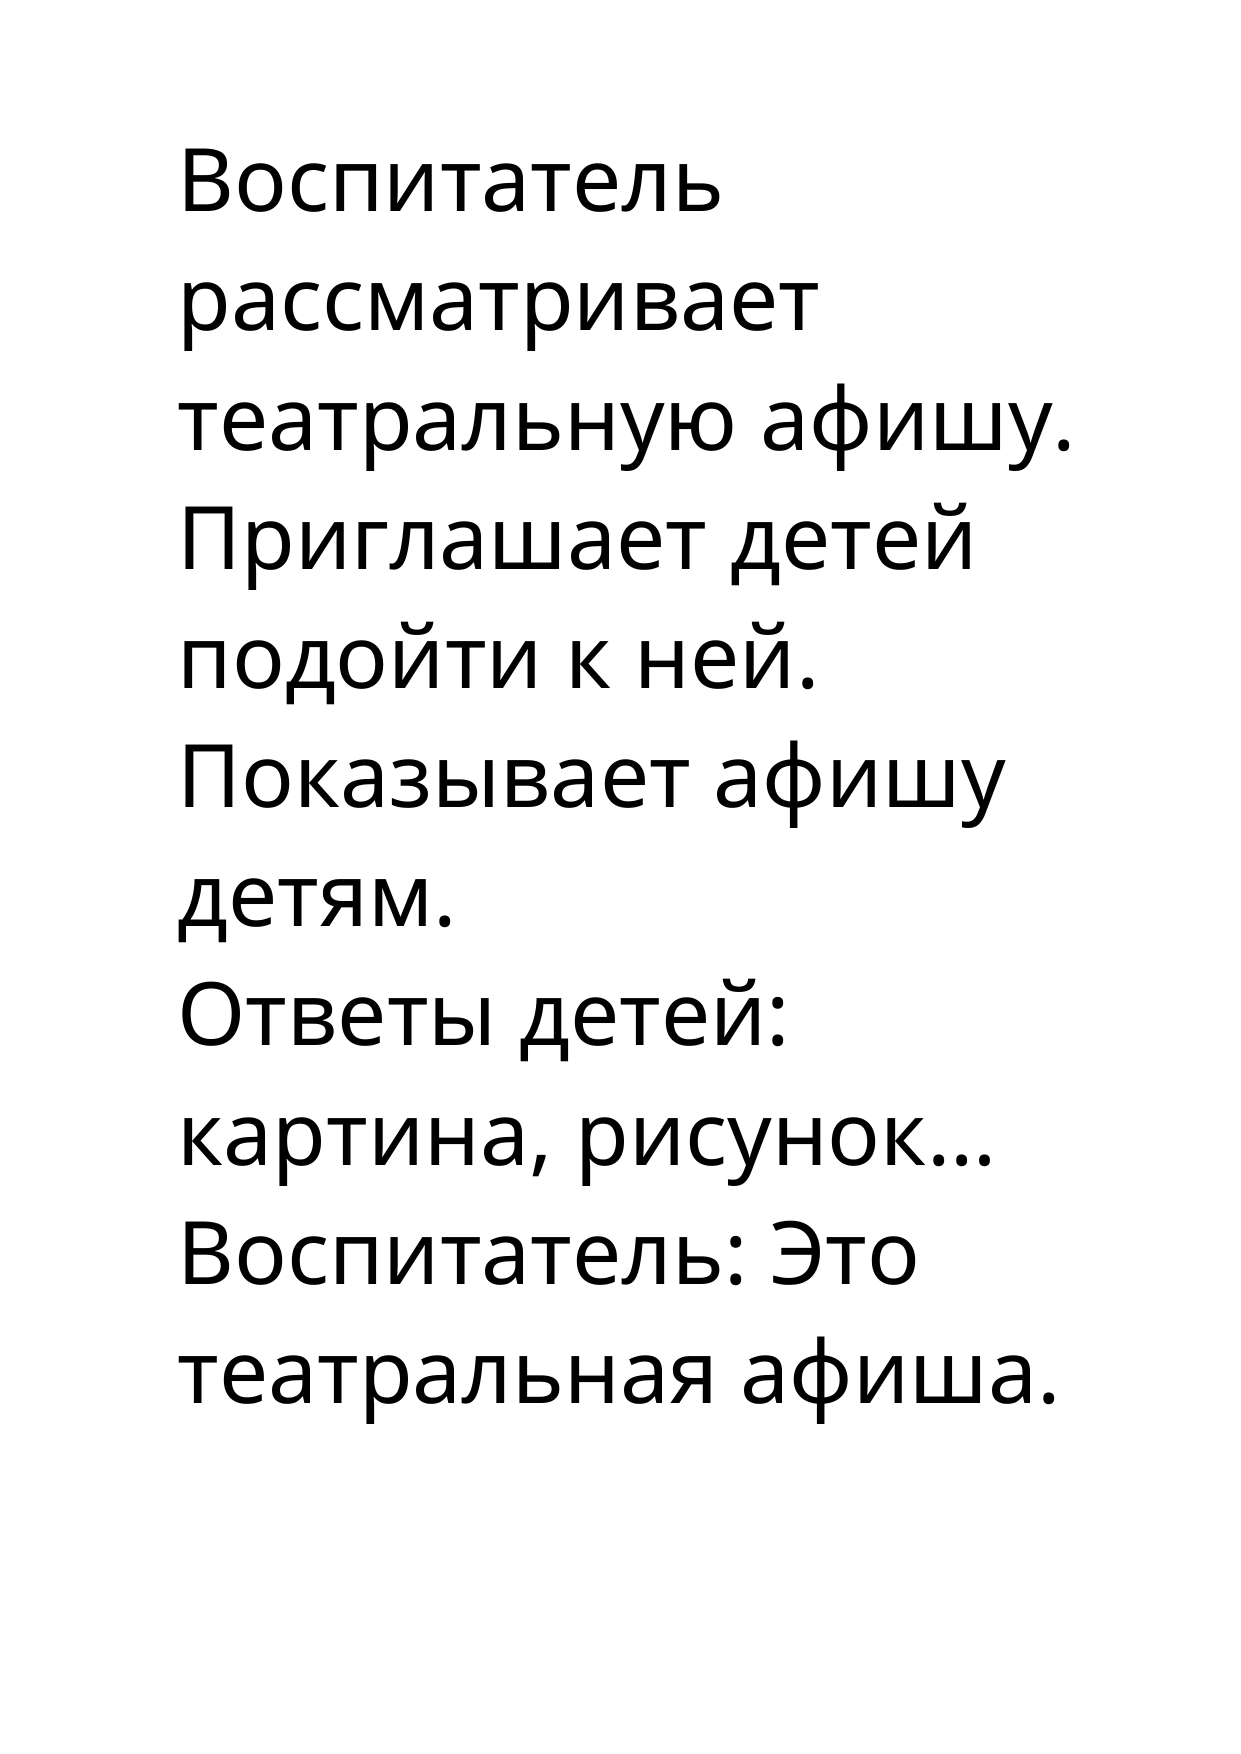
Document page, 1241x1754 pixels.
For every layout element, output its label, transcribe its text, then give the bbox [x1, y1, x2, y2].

text Ответы детей: картина, рисунок… [177, 952, 1152, 1191]
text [177, 1191, 1152, 1429]
text подойти к ней. Показывает афишу детям. [177, 595, 1152, 952]
text Воспитатель рассматривает театральную афишу. Приглашает детей [177, 118, 1152, 595]
